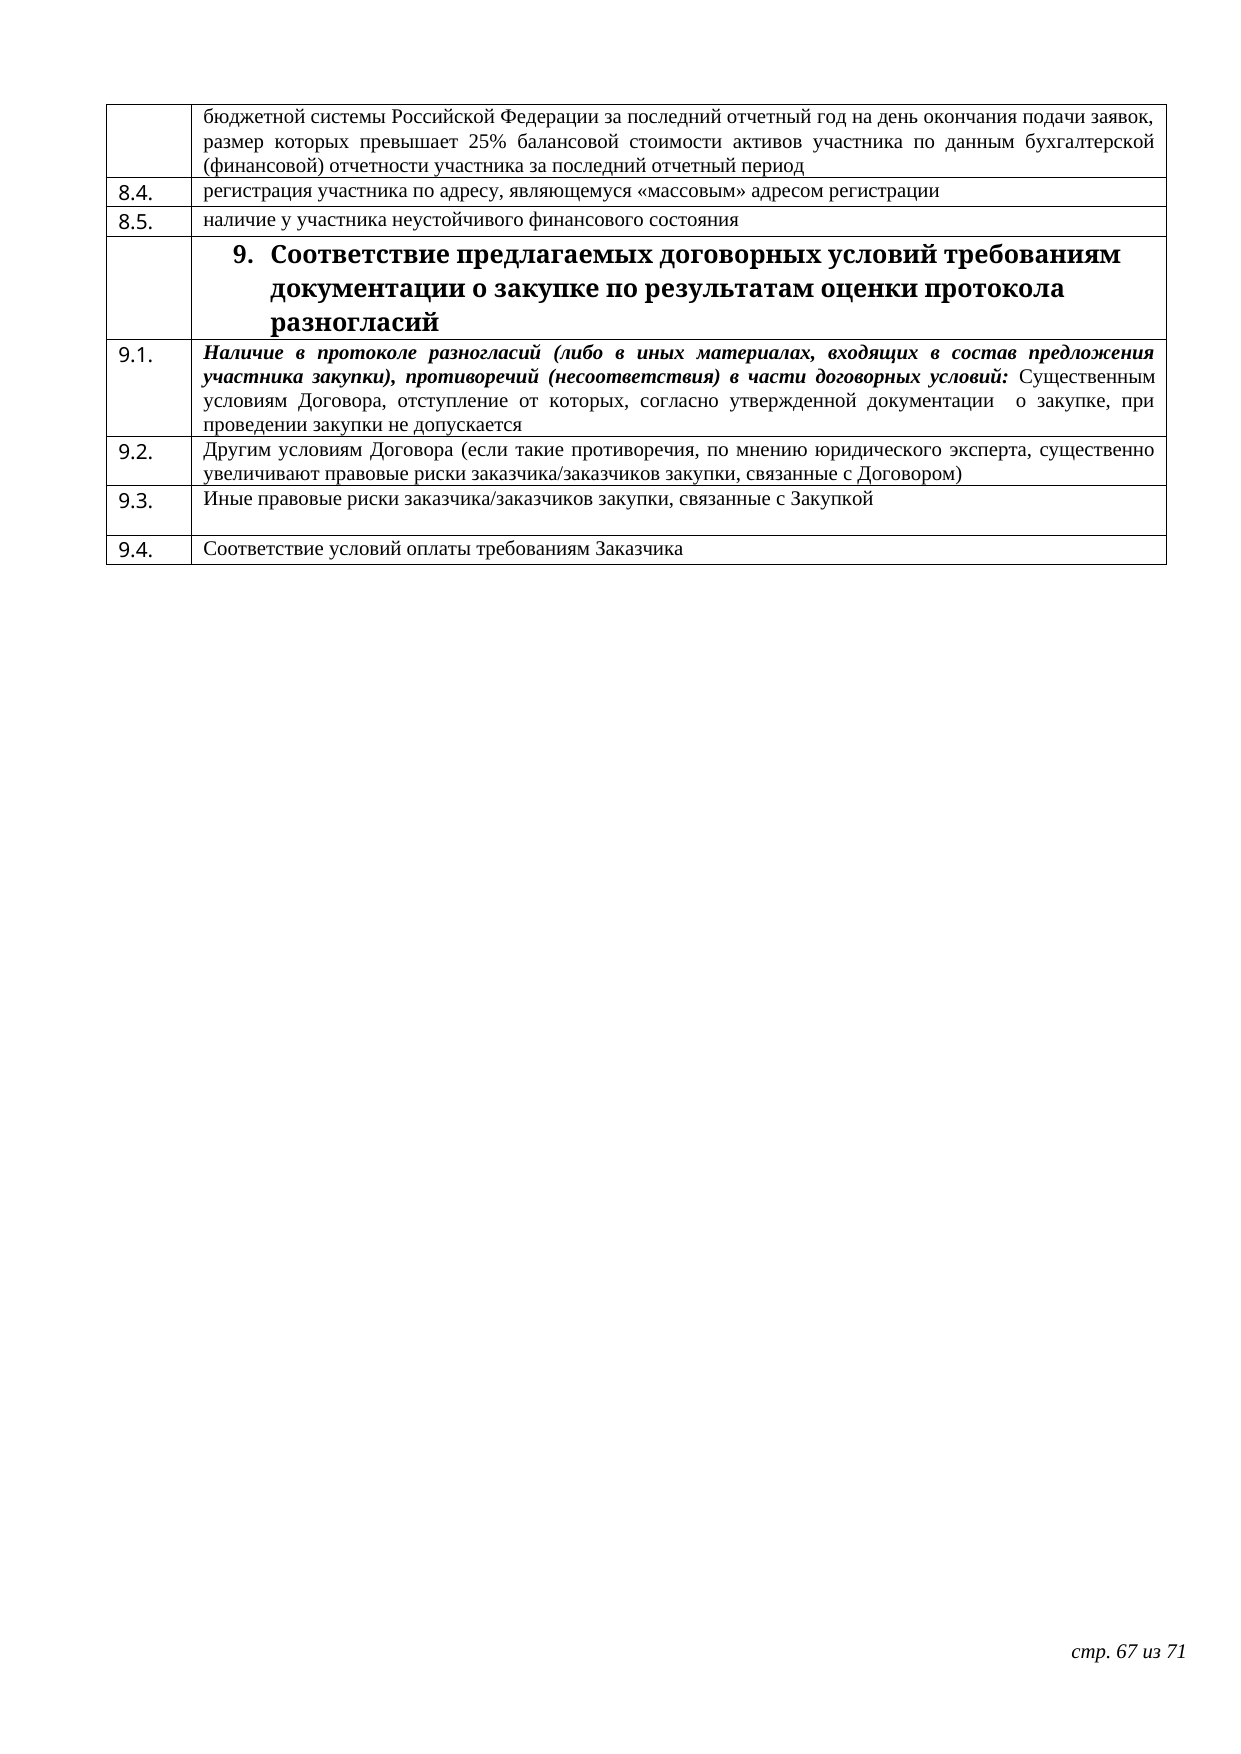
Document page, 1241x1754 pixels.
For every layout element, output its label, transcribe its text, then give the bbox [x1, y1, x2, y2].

table_cell Другим условиям Договора (если такие противоречия, по мнению юридического эксперта, существенно увеличивают правовые риски заказчика/заказчиков закупки, связанные с Договором) [192, 437, 1166, 485]
table_cell [107, 237, 191, 339]
table_cell [107, 207, 191, 236]
table_cell [107, 340, 191, 436]
table_cell Наличие в протоколе разногласий (либо в иных материалах, входящих в состав предложения участника закупки), противоречий (несоответствия) в части договорных условий: Существенным условиям Договора, отступление от которых, согласно утвержденной документации о закупке, при проведении закупки не допускается [192, 340, 1166, 436]
table_cell Иные правовые риски заказчика/заказчиков закупки, связанные с Закупкой [192, 486, 1166, 534]
table_cell [107, 486, 191, 534]
table_cell Соответствие предлагаемых договорных условий требованиям документации о закупке по результатам оценки протокола разногласий [192, 237, 1166, 339]
table_cell [107, 105, 191, 177]
table_cell наличие у участника неустойчивого финансового состояния [192, 207, 1166, 236]
table_cell [107, 536, 191, 564]
table_cell [107, 437, 191, 485]
table_cell Соответствие условий оплаты требованиям Заказчика [192, 536, 1166, 564]
table_cell [107, 178, 191, 206]
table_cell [192, 105, 1166, 177]
table_cell регистрация участника по адресу, являющемуся «массовым» адресом регистрации [192, 178, 1166, 206]
